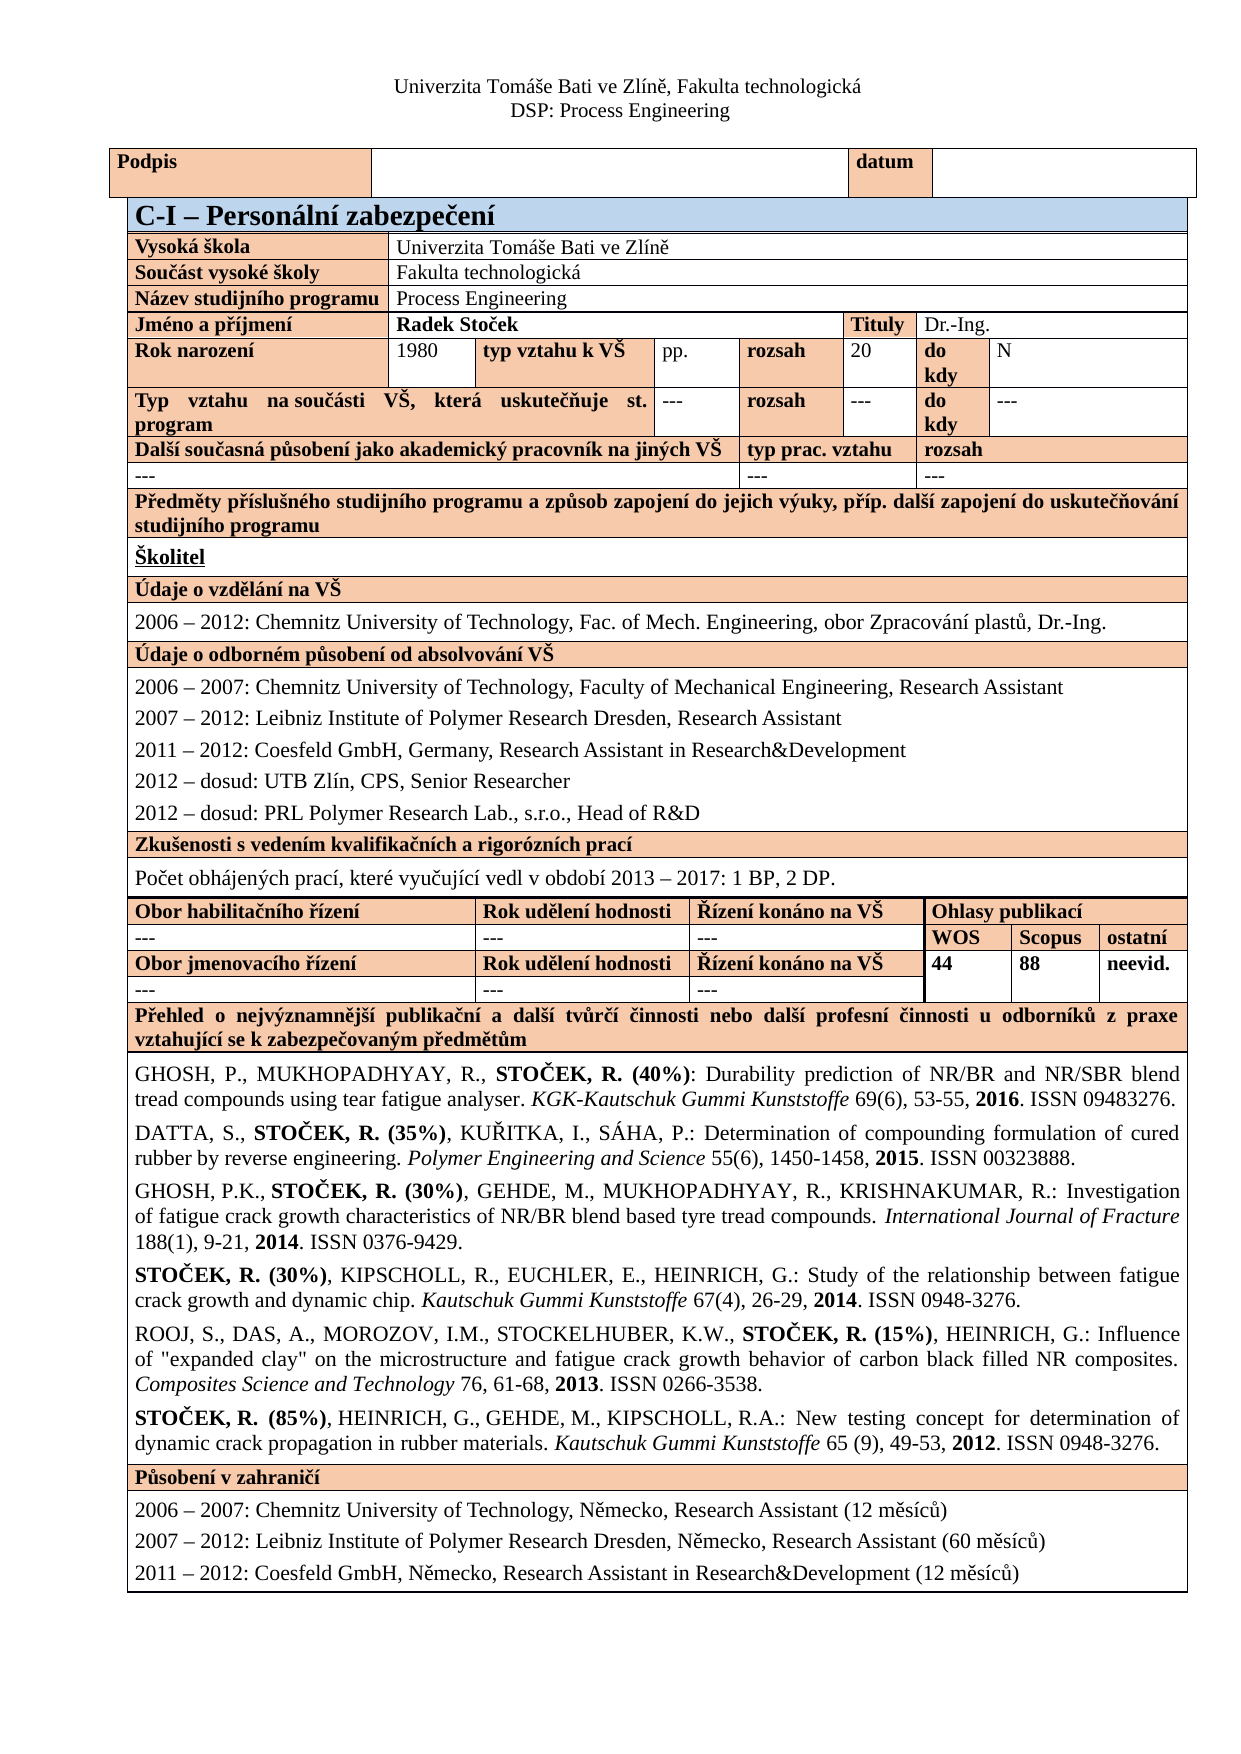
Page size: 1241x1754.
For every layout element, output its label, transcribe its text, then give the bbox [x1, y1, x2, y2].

table_cell Řízení konáno na VŠ [690, 899, 923, 924]
table_cell --- [690, 977, 923, 1002]
table_cell Počet obhájených prací, které vyučující vedl v období 2013 – 2017: 1 BP, 2 DP. [128, 858, 1187, 896]
table_cell Další současná působení jako akademický pracovník na jiných VŠ [128, 437, 739, 462]
table_cell --- [917, 463, 1187, 488]
table_cell Přehled o nejvýznamnější publikační a další tvůrčí činnosti nebo další profesní činnosti u odborníků z praxe vztahující se k zabezpečovaným předmětům [128, 1003, 1187, 1051]
table_cell 1980 [389, 339, 475, 387]
table_cell 2006 – 2007: Chemnitz University of Technology, Německo, Research Assistant (12 měsíců) 2007 – 2012: Leibniz Institute of Polymer Research Dresden, Německo, Research Assistant (60 měsíců) 2011 – 2012: Coesfeld GmbH, Německo, Research Assistant in Research&Development (12 měsíců) [128, 1491, 1187, 1591]
table_cell 2006 – 2012: Chemnitz University of Technology, Fac. of Mech. Engineering, obor Zpracování plastů, Dr.-Ing. [128, 603, 1187, 641]
table_cell --- [476, 977, 689, 1002]
table_cell typ vztahu k VŠ [476, 339, 654, 387]
table_cell --- [690, 925, 923, 950]
table_cell --- [655, 388, 739, 436]
table_cell Tituly [844, 313, 916, 337]
table_cell pp. [655, 339, 739, 387]
table_cell do kdy [917, 339, 989, 387]
table_cell [372, 149, 848, 197]
table_cell WOS [926, 925, 1011, 950]
table_cell Radek Stoček [389, 313, 843, 337]
table_cell Údaje o odborném působení od absolvování VŠ [128, 642, 1187, 667]
table_cell Scopus [1012, 925, 1099, 950]
table_cell Školitel [128, 538, 1187, 576]
table_cell --- [128, 925, 475, 950]
table_cell rozsah [740, 339, 843, 387]
table_cell --- [844, 388, 916, 436]
table_cell --- [128, 463, 739, 488]
table_cell Obor jmenovacího řízení [128, 951, 475, 976]
table_cell Předměty příslušného studijního programu a způsob zapojení do jejich výuky, příp. další zapojení do uskutečňování studijního programu [128, 489, 1187, 537]
table_cell Název studijního programu [128, 286, 388, 311]
table_cell Jméno a příjmení [128, 313, 388, 337]
table_cell datum [849, 149, 932, 197]
table_cell Rok udělení hodnosti [476, 951, 689, 976]
table_cell N [990, 339, 1187, 387]
table_cell Univerzita Tomáše Bati ve Zlíně [389, 234, 1187, 259]
table_cell [933, 149, 1196, 197]
table_cell --- [476, 925, 689, 950]
table_cell --- [128, 977, 475, 1002]
table_cell Údaje o vzdělání na VŠ [128, 577, 1187, 602]
table_cell 44 [926, 951, 1011, 1002]
table_cell rozsah [917, 437, 1187, 462]
table_cell Ghosh, P., Mukhopadhyay, R., StoČek, R. (40%): Durability prediction of NR/BR and NR/SBR blend tread compounds using tear fatigue analyser. KGK-Kautschuk Gummi Kunststoffe 69(6), 53-55, 2016. ISSN 09483276. Datta, S., Stoček, R. (35%), Kuřitka, I., Sáha, P.: Determination of compounding formulation of cured rubber by reverse engineering. Polymer Engineering and Science 55(6), 1450-1458, 2015. ISSN 00323888. Ghosh, P.K., Stoček, R. (30%), Gehde, M., Mukhopadhyay, R., Krishnakumar, R.: Investigation of fatigue crack growth characteristics of NR/BR blend based tyre tread compounds. International Journal of Fracture 188(1), 9-21, 2014. ISSN 0376-9429. Stoček, R. (30%), Kipscholl, R., Euchler, E., Heinrich, G.: Study of the relationship between fatigue crack growth and dynamic chip. Kautschuk Gummi Kunststoffe 67(4), 26-29, 2014. ISSN 0948-3276. Rooj, S., Das, A., Morozov, I.M., Stockelhuber, K.W., Stoček, R. (15%), Heinrich, g.: Influence of "expanded clay" on the microstructure and fatigue crack growth behavior of carbon black filled NR composites. Composites Science and Technology 76, 61-68, 2013. ISSN 0266-3538. Stoček, R. (85%), Heinrich, G., Gehde, M., Kipscholl, R.A.: New testing concept for determination of dynamic crack propagation in rubber materials. Kautschuk Gummi Kunststoffe 65 (9), 49-53, 2012. ISSN 0948-3276. [128, 1053, 1187, 1464]
table_cell neevid. [1100, 951, 1187, 1002]
table_cell --- [990, 388, 1187, 436]
table_cell Dr.-Ing. [917, 313, 1187, 337]
table_cell Process Engineering [389, 286, 1187, 311]
table_cell Typ vztahu na součásti VŠ, která uskutečňuje st. program [128, 388, 654, 436]
table_cell typ prac. vztahu [740, 437, 916, 462]
table_cell Součást vysoké školy [128, 260, 388, 285]
table_cell 2006 – 2007: Chemnitz University of Technology, Faculty of Mechanical Engineering, Research Assistant 2007 – 2012: Leibniz Institute of Polymer Research Dresden, Research Assistant 2011 – 2012: Coesfeld GmbH, Germany, Research Assistant in Research&Development 2012 – dosud: UTB Zlín, CPS, Senior Researcher 2012 – dosud: PRL Polymer Research Lab., s.r.o., Head of R&D [128, 668, 1187, 831]
table_cell rozsah [740, 388, 843, 436]
table_cell Zkušenosti s vedením kvalifikačních a rigorózních prací [128, 832, 1187, 857]
table_cell ostatní [1100, 925, 1187, 950]
table_cell C-I – Personální zabezpečení [128, 198, 1187, 231]
table_cell Řízení konáno na VŠ [690, 951, 923, 976]
table_cell Obor habilitačního řízení [128, 899, 475, 924]
table_cell Působení v zahraničí [128, 1465, 1187, 1490]
table_cell Fakulta technologická [389, 260, 1187, 285]
table_cell Podpis [110, 149, 371, 197]
table_cell 88 [1012, 951, 1099, 1002]
table_cell do kdy [917, 388, 989, 436]
table_cell Vysoká škola [128, 234, 388, 259]
table_cell Ohlasy publikací [926, 899, 1187, 924]
table_cell --- [740, 463, 916, 488]
table_cell Rok narození [128, 339, 388, 387]
table_cell Rok udělení hodnosti [476, 899, 689, 924]
table_cell 20 [844, 339, 916, 387]
